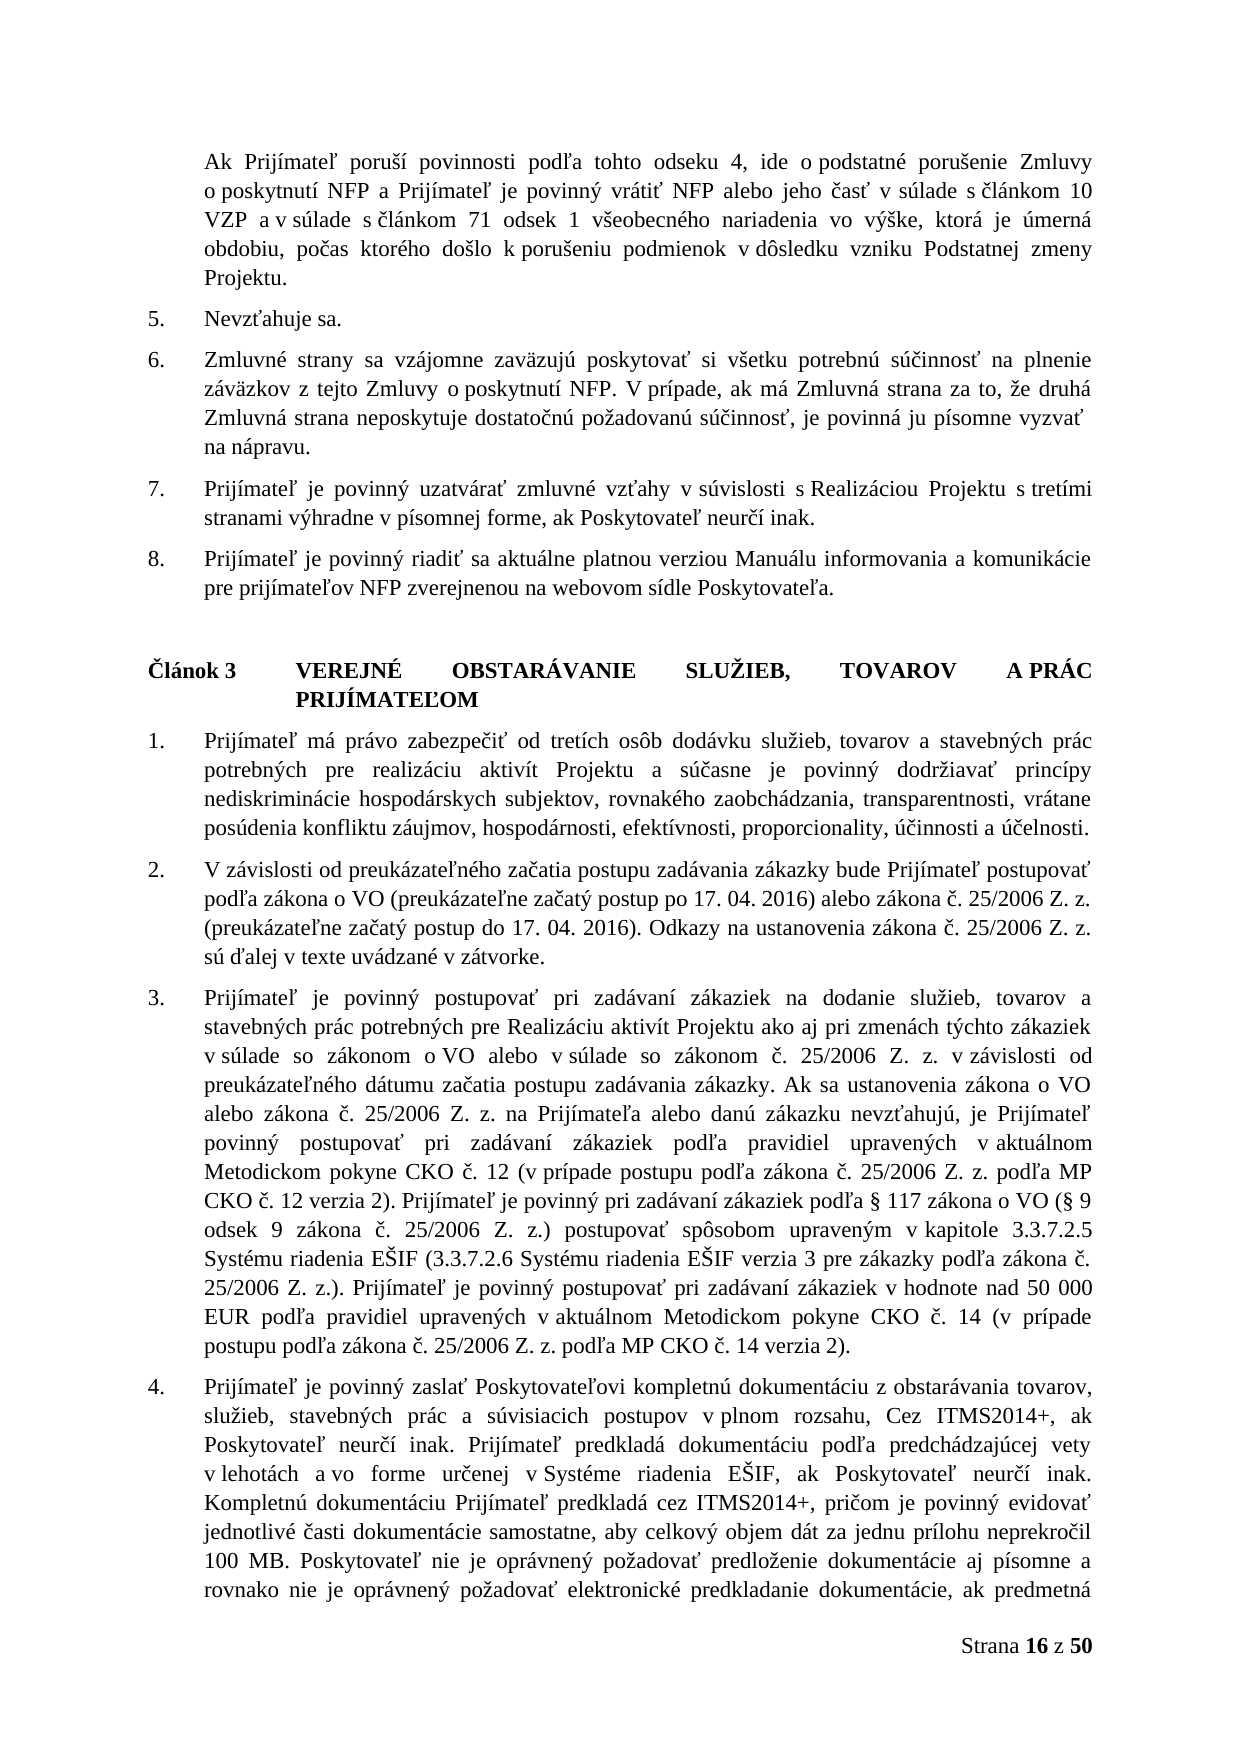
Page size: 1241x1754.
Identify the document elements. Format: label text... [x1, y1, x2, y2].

list Prijímateľ je povinný uzatvárať zmluvné vzťahy v súvislosti s Realizáciou Projektu s tretími stranami výhradne v písomnej forme, ak Poskytovateľ neurčí inak. [148, 475, 1092, 530]
list Prijímateľ má právo zabezpečiť od tretích osôb dodávku služieb, tovarov a stavebných prác potrebných pre realizáciu aktivít Projektu a súčasne je povinný dodržiavať princípy nediskriminácie hospodárskych subjektov, rovnakého zaobchádzania, transparentnosti, vrátane posúdenia konfliktu záujmov, hospodárnosti, efektívnosti, proporcionality, účinnosti a účelnosti. [148, 727, 1092, 841]
list Zmluvné strany sa vzájomne zaväzujú poskytovať si všetku potrebnú súčinnosť na plnenie záväzkov z tejto Zmluvy o poskytnutí NFP. V prípade, ak má Zmluvná strana za to, že druhá Zmluvná strana neposkytuje dostatočnú požadovanú súčinnosť, je povinná ju písomne vyzvať na nápravu. [148, 346, 1092, 460]
text Ak Prijímateľ poruší povinnosti podľa tohto odseku 4, ide o podstatné porušenie Zmluvy o poskytnutí NFP a Prijímateľ je povinný vrátiť NFP alebo jeho časť v súlade s článkom 10 VZP a v súlade s článkom 71 odsek 1 všeobecného nariadenia vo výške, ktorá je úmerná obdobiu, počas ktorého došlo k porušeniu podmienok v dôsledku vzniku Podstatnej zmeny Projektu. [204, 148, 1092, 290]
subtitle Článok 3 VEREJNÉ OBSTARÁVANIE SLUŽIEB, TOVAROV A PRÁC PRIJÍMATEĽOM [148, 657, 1092, 712]
list Nevzťahuje sa. [148, 305, 1092, 331]
list V závislosti od preukázateľného začatia postupu zadávania zákazky bude Prijímateľ postupovať podľa zákona o VO (preukázateľne začatý postup po 17. 04. 2016) alebo zákona č. 25/2006 Z. z. (preukázateľne začatý postup do 17. 04. 2016). Odkazy na ustanovenia zákona č. 25/2006 Z. z. sú ďalej v texte uvádzané v zátvorke. [148, 856, 1092, 969]
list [148, 1373, 1092, 1602]
list Prijímateľ je povinný riadiť sa aktuálne platnou verziou Manuálu informovania a komunikácie pre prijímateľov NFP zverejnenou na webovom sídle Poskytovateľa. [148, 545, 1092, 601]
list Prijímateľ je povinný postupovať pri zadávaní zákaziek na dodanie služieb, tovarov a stavebných prác potrebných pre Realizáciu aktivít Projektu ako aj pri zmenách týchto zákaziek v súlade so zákonom o VO alebo v súlade so zákonom č. 25/2006 Z. z. v závislosti od preukázateľného dátumu začatia postupu zadávania zákazky. Ak sa ustanovenia zákona o VO alebo zákona č. 25/2006 Z. z. na Prijímateľa alebo danú zákazku nevzťahujú, je Prijímateľ povinný postupovať pri zadávaní zákaziek podľa pravidiel upravených v aktuálnom Metodickom pokyne CKO č. 12 (v prípade postupu podľa zákona č. 25/2006 Z. z. podľa MP CKO č. 12 verzia 2). Prijímateľ je povinný pri zadávaní zákaziek podľa § 117 zákona o VO (§ 9 odsek 9 zákona č. 25/2006 Z. z.) postupovať spôsobom upraveným v kapitole 3.3.7.2.5 Systému riadenia EŠIF (3.3.7.2.6 Systému riadenia EŠIF verzia 3 pre zákazky podľa zákona č. 25/2006 Z. z.). Prijímateľ je povinný postupovať pri zadávaní zákaziek v hodnote nad 50 000 EUR podľa pravidiel upravených v aktuálnom Metodickom pokyne CKO č. 14 (v prípade postupu podľa zákona č. 25/2006 Z. z. podľa MP CKO č. 14 verzia 2). [148, 984, 1092, 1358]
